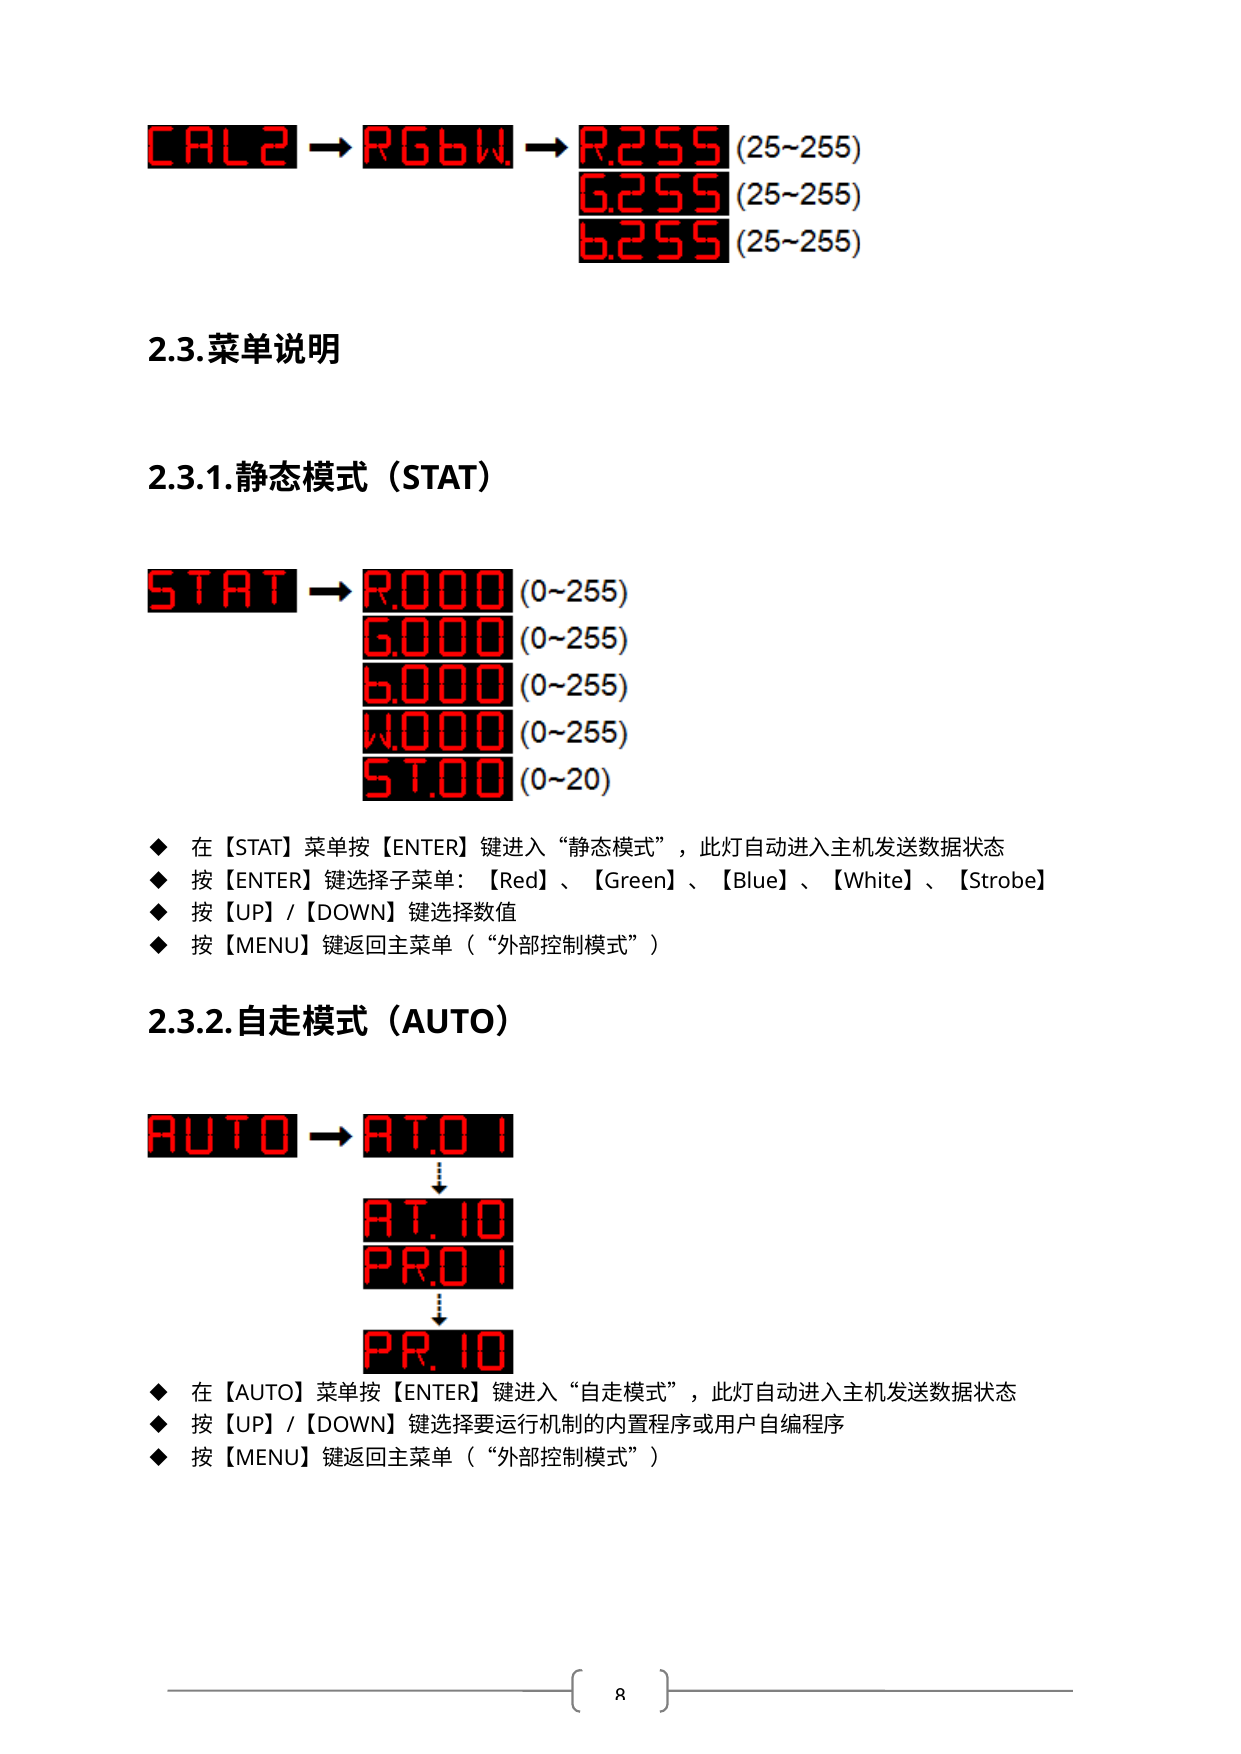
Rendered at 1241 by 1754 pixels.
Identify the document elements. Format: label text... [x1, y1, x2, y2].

list 在【STAT】菜单按【ENTER】键进入“静态模式”，此灯自动进入主机发送数据状态 [148, 830, 1092, 862]
list 按【UP】/【DOWN】键选择要运行机制的内置程序或用户自编程序 [148, 1407, 1092, 1439]
list 按【UP】/【DOWN】键选择数值 [148, 895, 1092, 927]
picture [147, 1114, 514, 1374]
list 按【MENU】键返回主菜单（“外部控制模式”） [148, 1439, 1092, 1472]
subtitle 菜单说明 [148, 315, 1092, 380]
list 在【AUTO】菜单按【ENTER】键进入“自走模式”，此灯自动进入主机发送数据状态 [148, 1374, 1092, 1407]
list 按【ENTER】键选择子菜单：【Red】、【Green】、【Blue】、【White】、【Strobe】 [148, 862, 1092, 895]
subtitle 自走模式（AUTO） [148, 987, 1092, 1052]
picture [147, 125, 861, 263]
subtitle 静态模式（STAT） [148, 442, 1092, 507]
list 按【MENU】键返回主菜单（“外部控制模式”） [148, 927, 1092, 960]
picture [147, 569, 629, 801]
